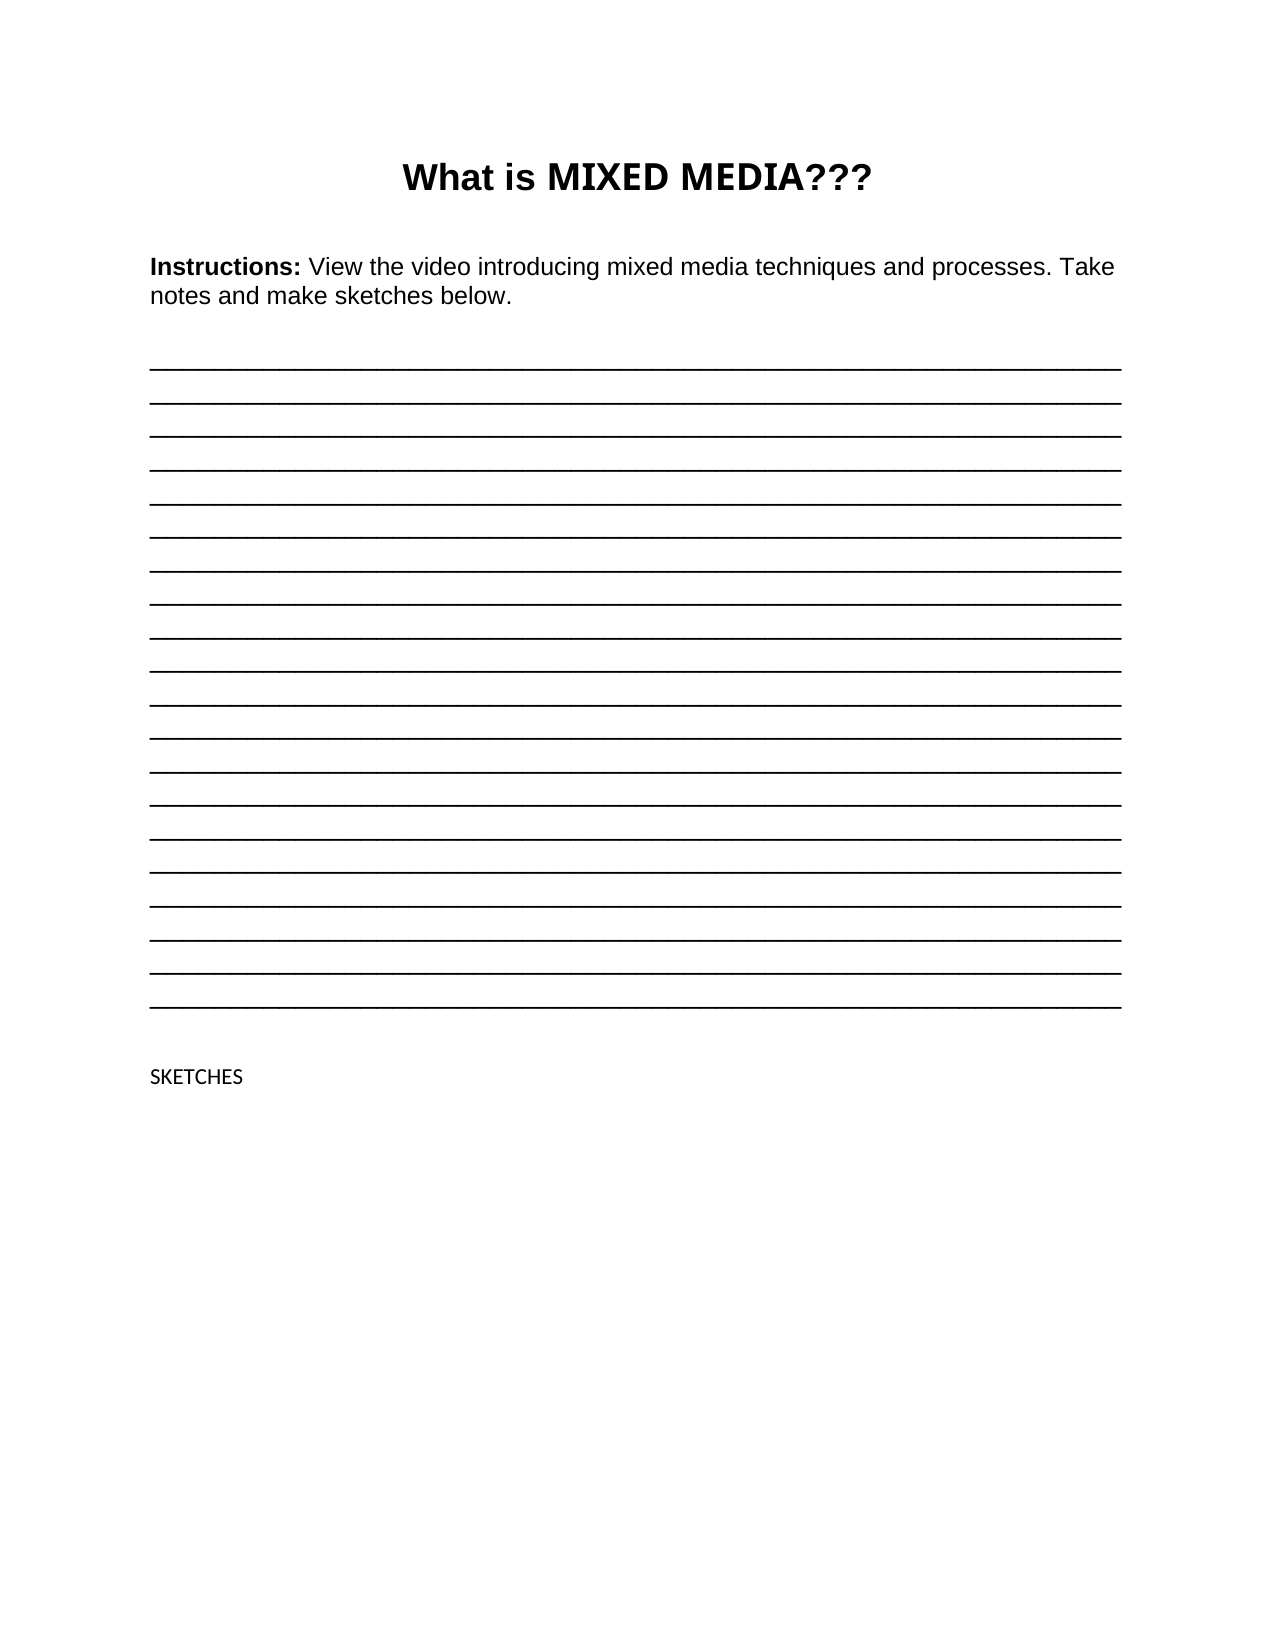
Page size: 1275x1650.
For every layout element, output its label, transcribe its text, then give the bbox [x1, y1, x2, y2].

text Instructions: View the video introducing mixed media techniques and processes. Take notes and make sketches below. [150, 252, 1125, 309]
text ____________________________________________________________________________________________________________________________________________________________________________________________________________________________________________________________________________________________________________ [150, 841, 1125, 1009]
text ____________________________________________________________________________________________________________________________________________________________________________________________________________________________________________________________________________________________________________ [150, 506, 1125, 674]
text ____________________________________________________________________________________________________________________________________________________________________________________________________________________________________________________________________________________________________________ [150, 674, 1125, 841]
text What is MIXED MEDIA??? [150, 150, 1125, 201]
text ____________________________________________________________________________________________________________________________________________________________________________________________________________________________________________________________________________________________________________ [150, 338, 1125, 506]
text SKETCHES [150, 1062, 1125, 1090]
